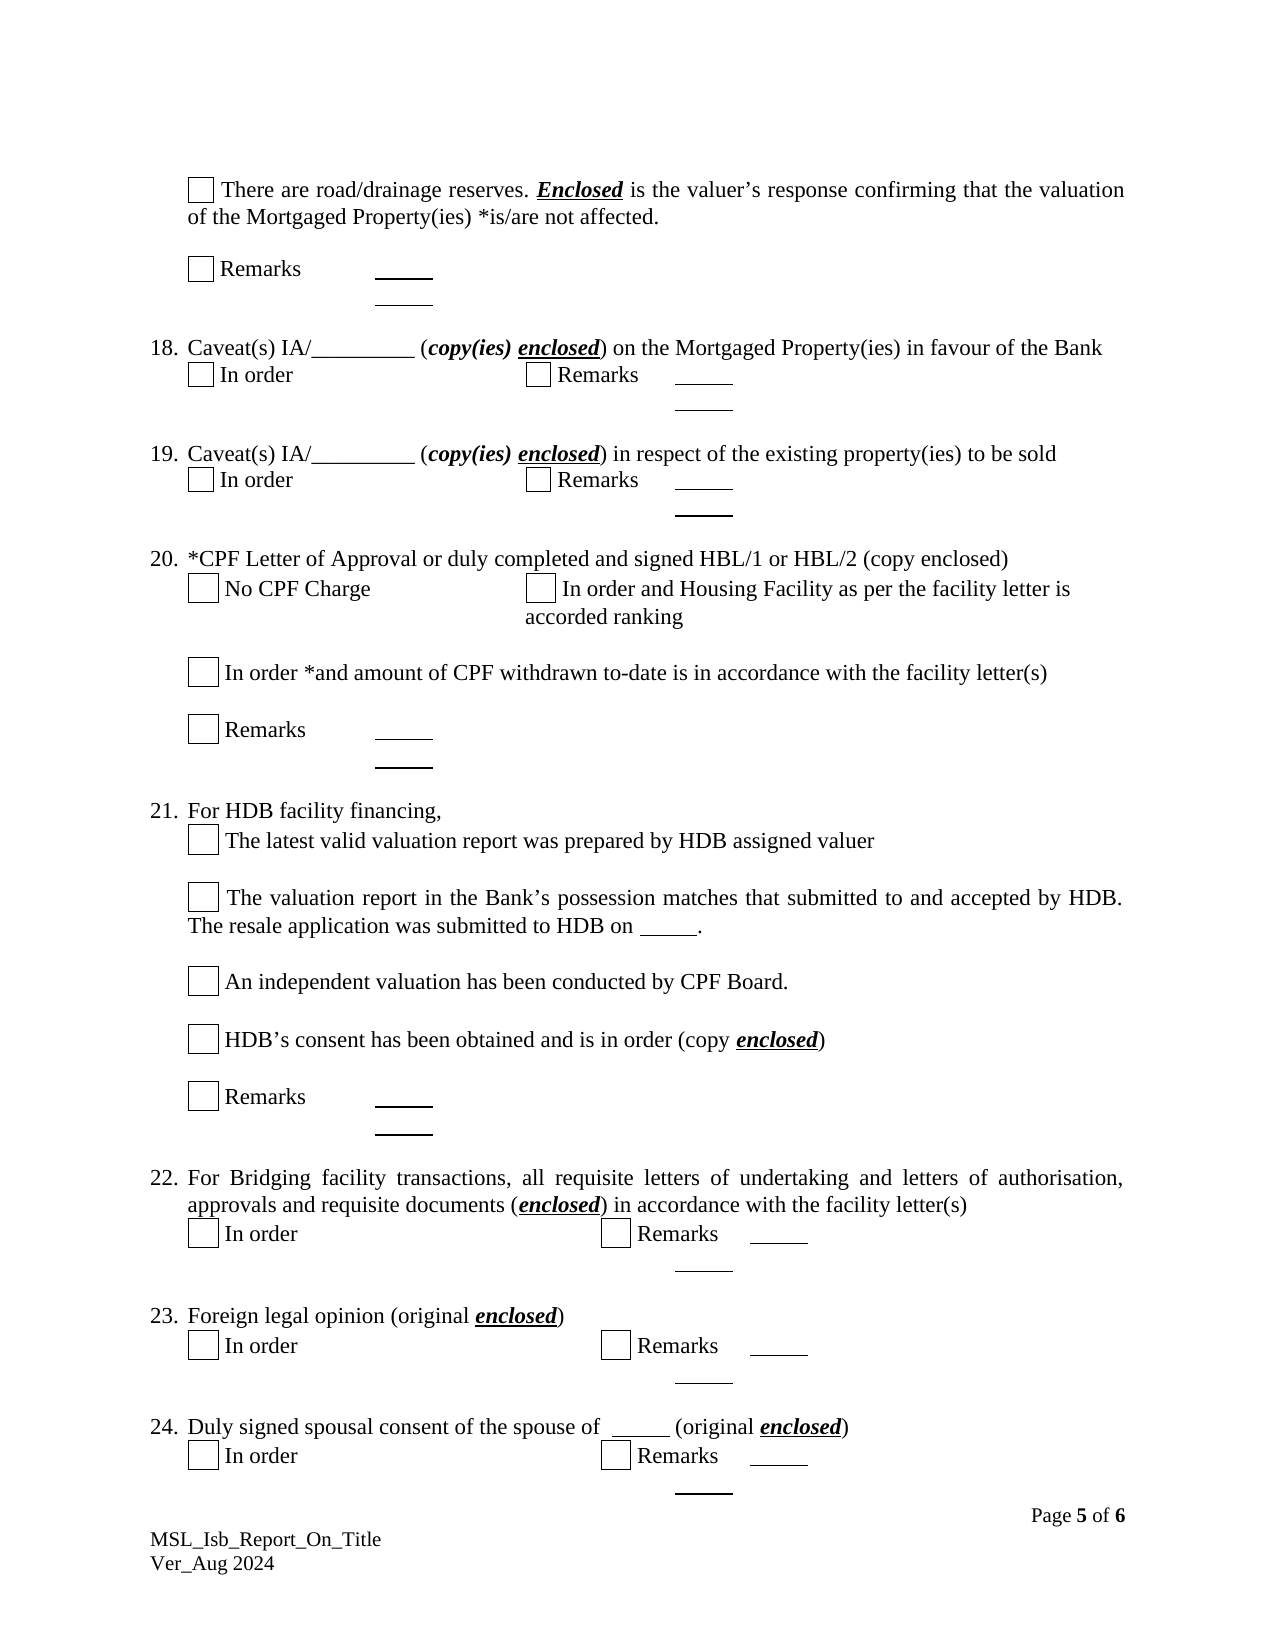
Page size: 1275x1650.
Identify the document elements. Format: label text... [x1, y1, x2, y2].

text In order Remarks [187, 1439, 1125, 1471]
text An independent valuation has been conducted by CPF Board. [187, 965, 1125, 996]
text In order Remarks [150, 466, 1125, 493]
text In order Remarks [187, 1329, 1125, 1360]
text Remarks [187, 713, 1125, 744]
text HDB’s consent has been obtained and is in order (copy enclosed) [187, 1023, 1125, 1054]
text In order Remarks [187, 1217, 1125, 1248]
text No CPF Charge In order and Housing Facility as per the facility letter is accorded ranking [187, 572, 1125, 629]
text There are road/drainage reserves. Enclosed is the valuer’s response confirming that the valuation of the Mortgaged Property(ies) *is/are not affected. [187, 176, 1125, 229]
list Foreign legal opinion (original enclosed) [150, 1303, 1125, 1329]
list For HDB facility financing, [150, 797, 1125, 823]
list Caveat(s) IA/_________ (copy(ies) enclosed) in respect of the existing property(ies) to be sold [150, 440, 1125, 466]
list *CPF Letter of Approval or duly completed and signed HBL/1 or HBL/2 (copy enclosed) [150, 545, 1125, 572]
list For Bridging facility transactions, all requisite letters of undertaking and letters of authorisation, approvals and requisite documents (enclosed) in accordance with the facility letter(s) [150, 1164, 1125, 1217]
text In order *and amount of CPF withdrawn to-date is in accordance with the facility letter(s) [187, 656, 1125, 687]
text The valuation report in the Bank’s possession matches that submitted to and accepted by HDB. The resale application was submitted to HDB on . [187, 881, 1125, 939]
text In order Remarks [187, 361, 1125, 387]
text Remarks [187, 1080, 1125, 1112]
list Caveat(s) IA/_________ (copy(ies) enclosed) on the Mortgaged Property(ies) in favour of the Bank [150, 334, 1125, 361]
text Remarks [187, 255, 1125, 282]
text The latest valid valuation report was prepared by HDB assigned valuer [187, 823, 1125, 855]
list Duly signed spousal consent of the spouse of (original enclosed) [150, 1413, 1125, 1439]
